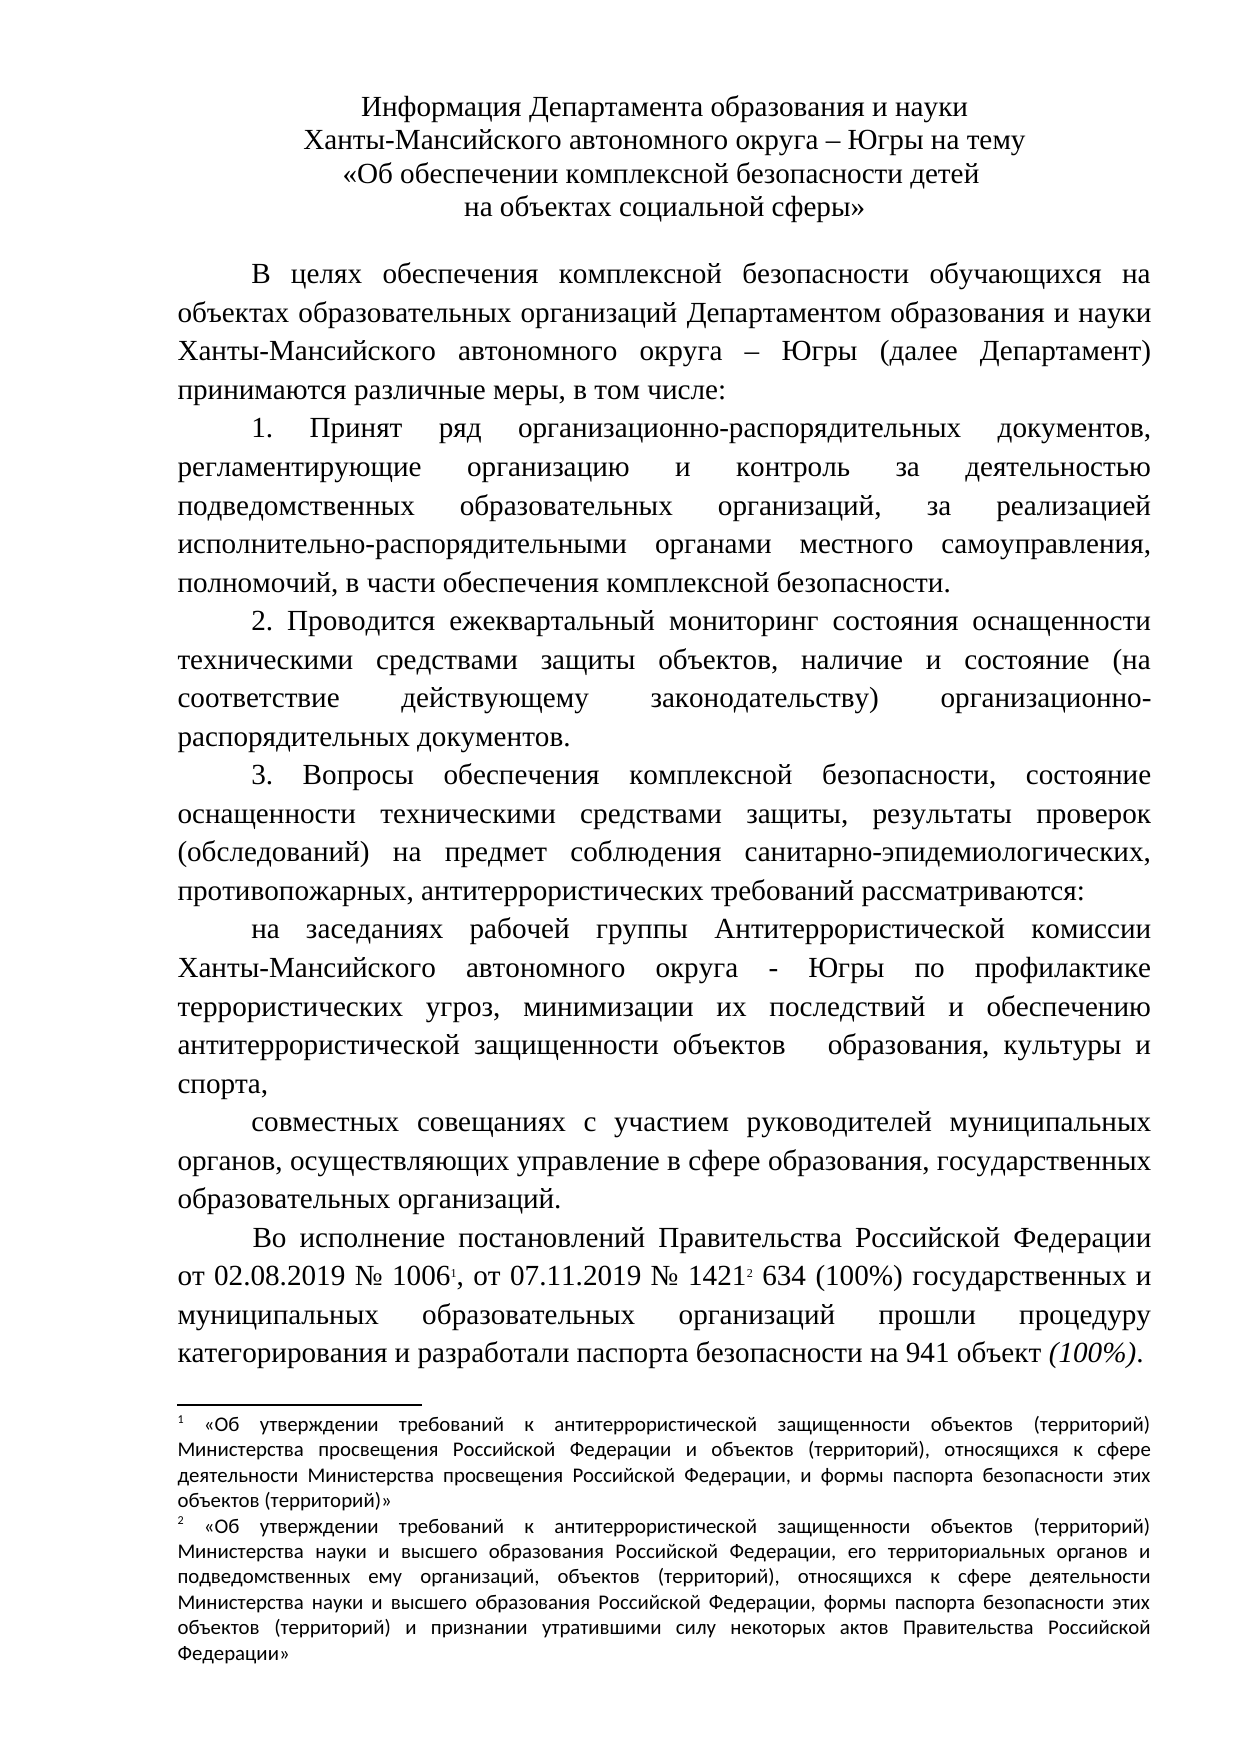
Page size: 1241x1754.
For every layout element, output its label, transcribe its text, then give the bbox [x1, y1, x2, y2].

text 2. Проводится ежеквартальный мониторинг состояния оснащенности техническими средствами защиты объектов, наличие и состояние (на соответствие действующему законодательству) организационно-распорядительных документов. [177, 603, 1152, 752]
text Во исполнение постановлений Правительства Российской Федерации от 02.08.2019 № 1006, от 07.11.2019 № 1421 634 (100%) государственных и муниципальных образовательных организаций прошли процедуру категорирования и разработали паспорта безопасности на 941 объект (100%). [177, 1220, 1152, 1369]
text совместных совещаниях с участием руководителей муниципальных органов, осуществляющих управление в сфере образования, государственных образовательных организаций. [177, 1104, 1152, 1215]
text 3. Вопросы обеспечения комплексной безопасности, состояние оснащенности техническими средствами защиты, результаты проверок (обследований) на предмет соблюдения санитарно-эпидемиологических, противопожарных, антитеррористических требований рассматриваются: [177, 757, 1152, 907]
text 1. Принят ряд организационно-распорядительных документов, регламентирующие организацию и контроль за деятельностью подведомственных образовательных организаций, за реализацией исполнительно-распорядительными органами местного самоуправления, полномочий, в части обеспечения комплексной безопасности. [177, 411, 1152, 598]
text В целях обеспечения комплексной безопасности обучающихся на объектах образовательных организаций Департаментом образования и науки Ханты-Мансийского автономного округа – Югры (далее Департамент) принимаются различные меры, в том числе: [177, 256, 1152, 406]
text Информация Департамента образования и науки Ханты-Мансийского автономного округа – Югры на тему [177, 89, 1152, 156]
text «Об обеспечении комплексной безопасности детей на объектах социальной сферы» [177, 156, 1152, 223]
text на заседаниях рабочей группы Антитеррористической комиссии Ханты-Мансийского автономного округа - Югры по профилактике террористических угроз, минимизации их последствий и обеспечению антитеррористической защищенности объектов образования, культуры и спорта, [177, 912, 1152, 1099]
